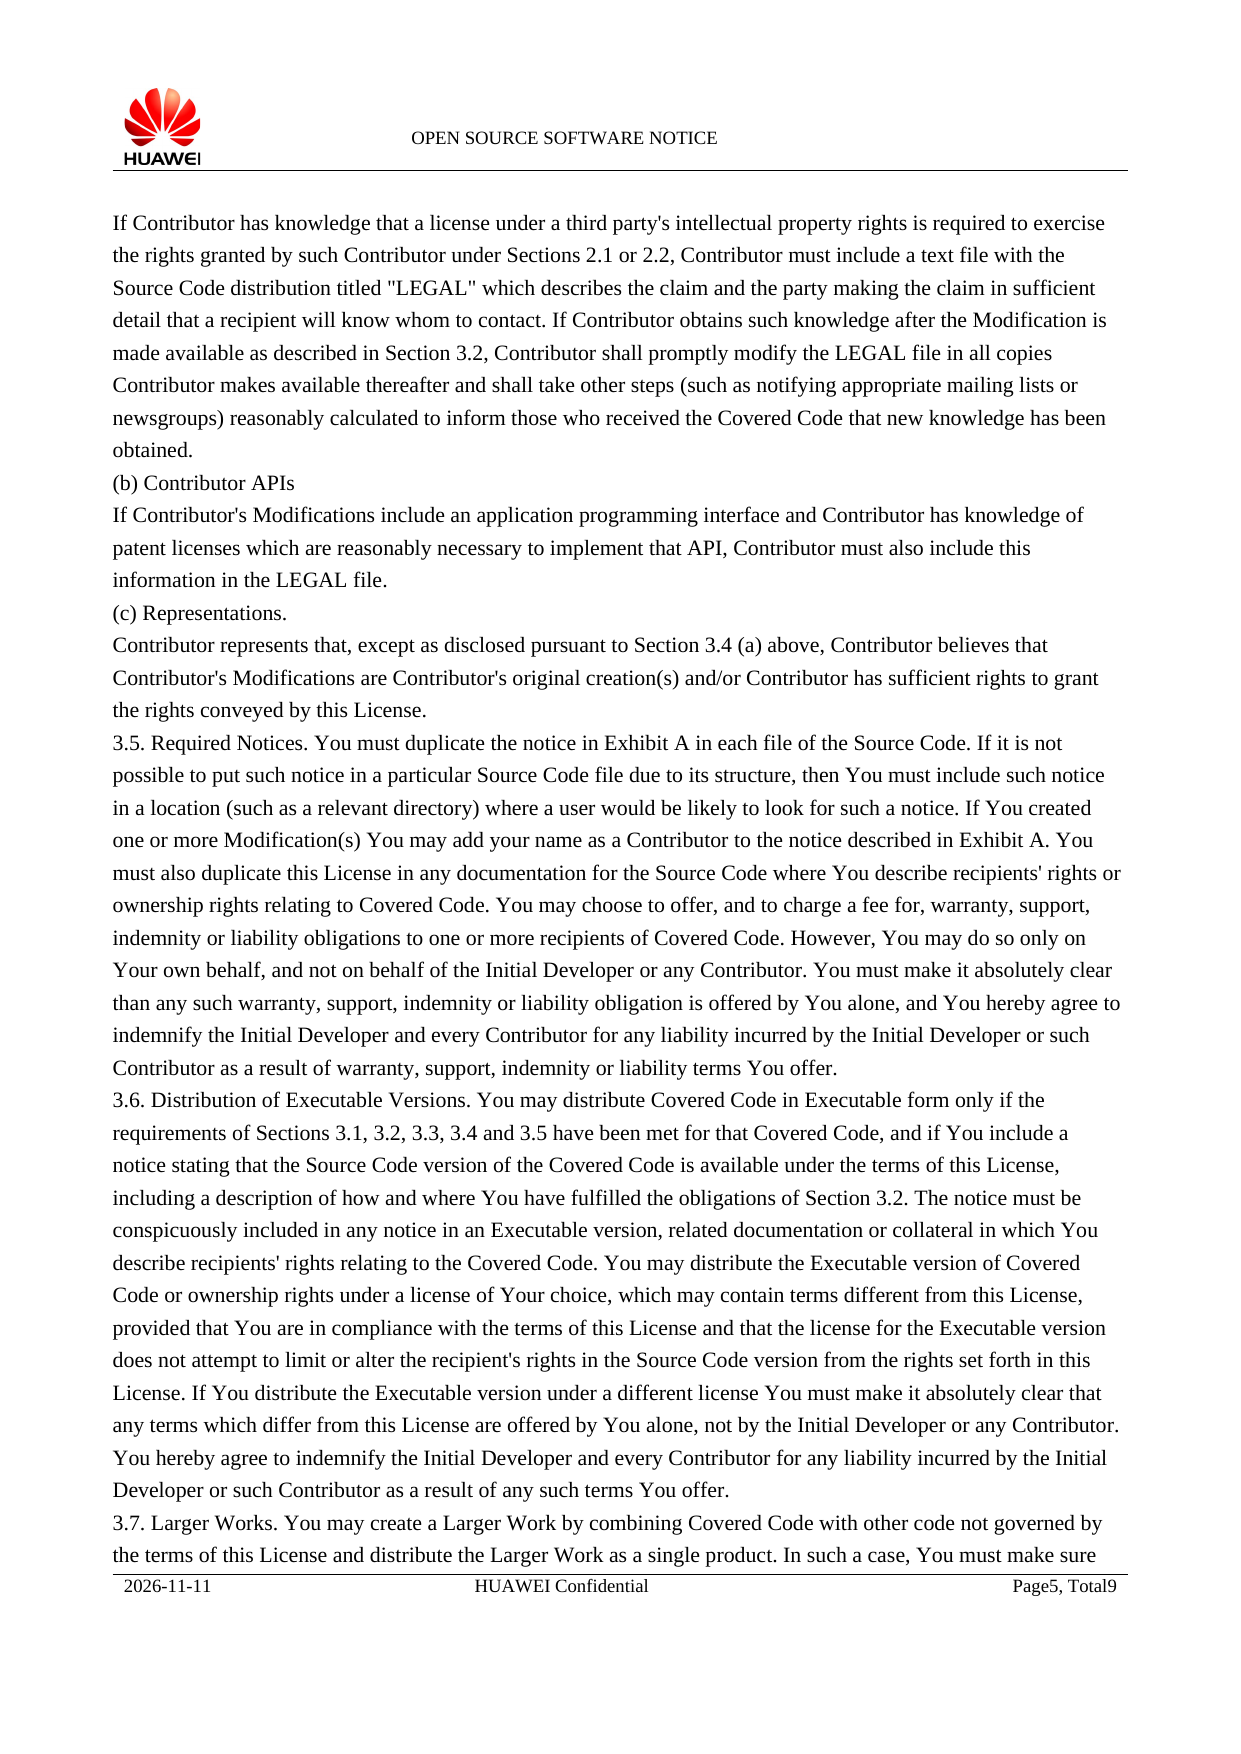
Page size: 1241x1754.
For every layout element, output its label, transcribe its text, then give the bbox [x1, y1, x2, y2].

picture [124, 88, 201, 165]
